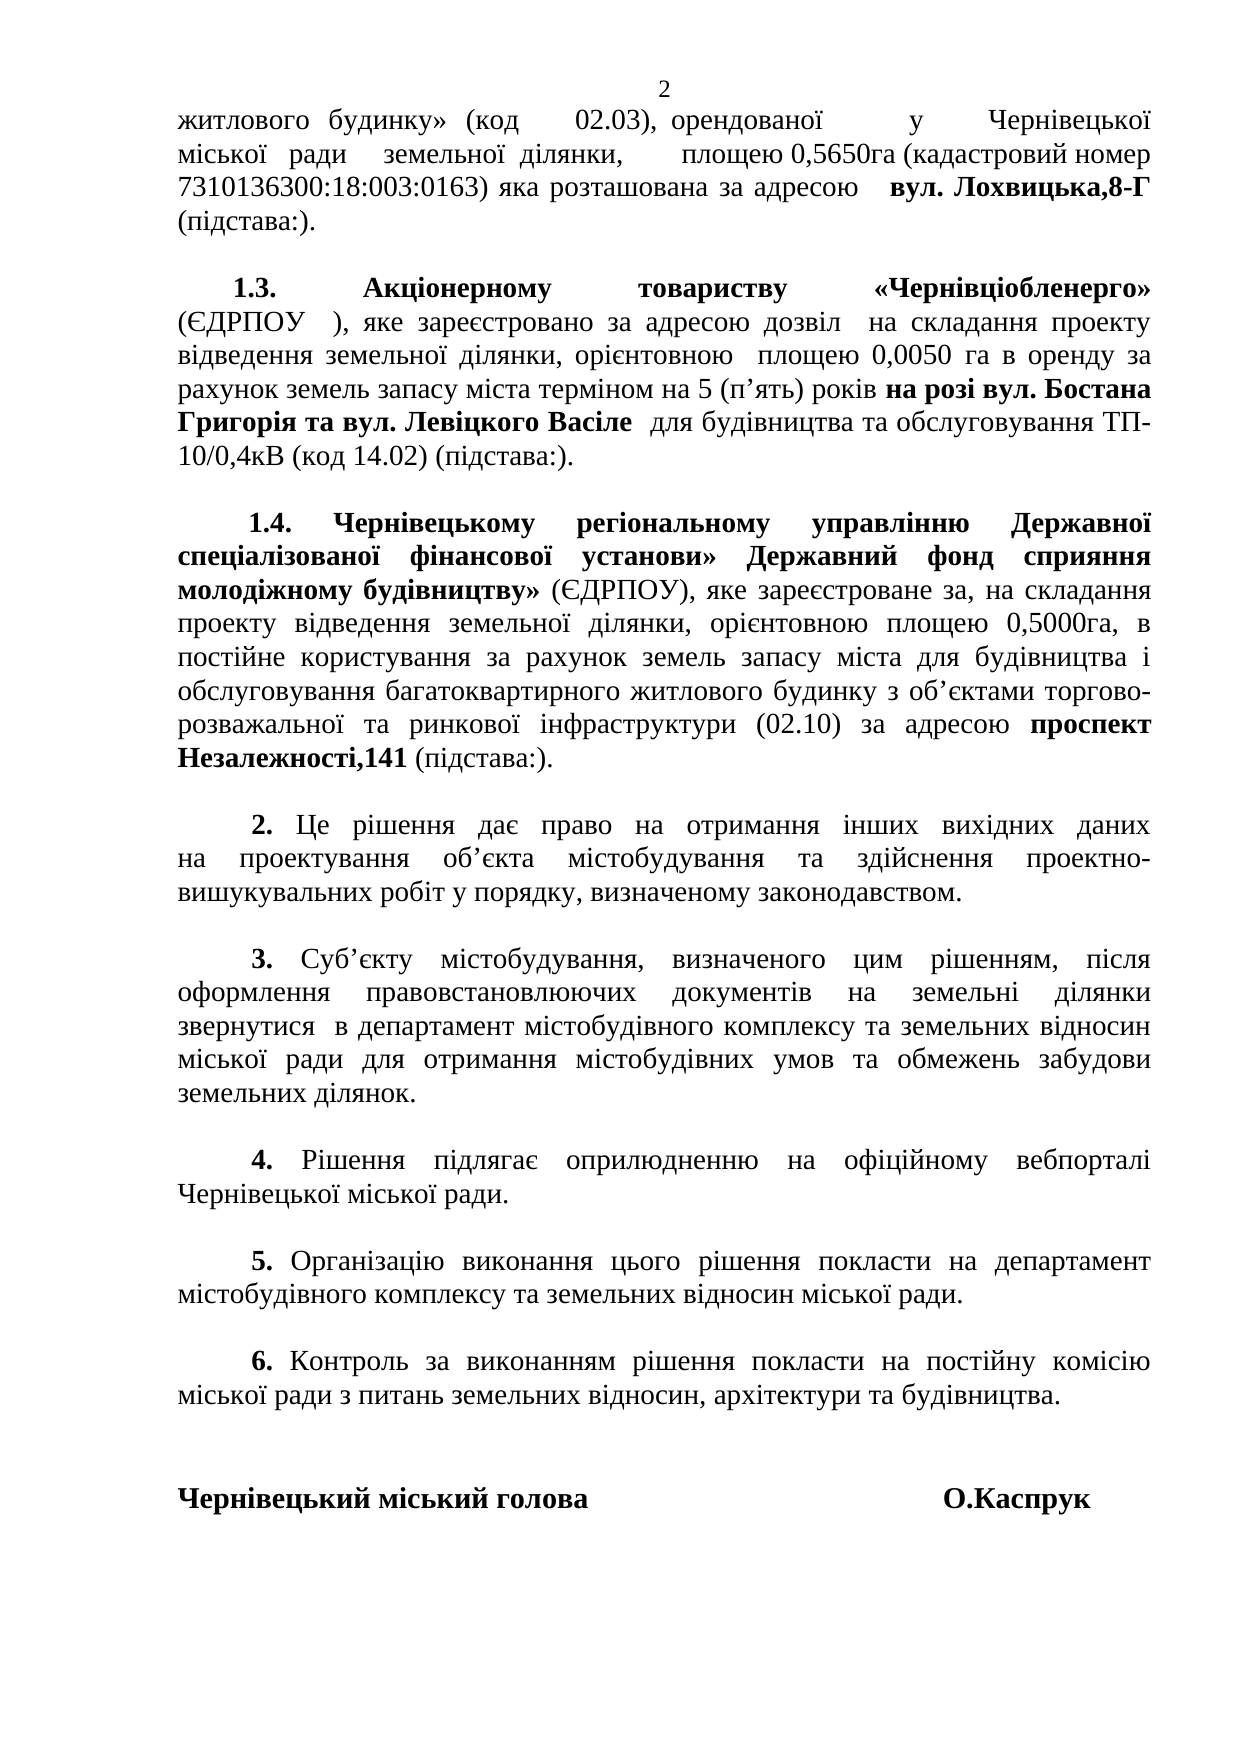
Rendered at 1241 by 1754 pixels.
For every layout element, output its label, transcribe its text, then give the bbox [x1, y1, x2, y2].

text 1.4. Чернівецькому регіональному управлінню Державної спеціалізованої фінансової установи» Державний фонд сприяння молодіжному будівництву» (ЄДРПОУ), яке зареєстроване за, на складання проекту відведення земельної ділянки, орієнтовною площею 0,5000га, в постійне користування за рахунок земель запасу міста для будівництва і обслуговування багатоквартирного житлового будинку з об’єктами торгово-розважальної та ринкової інфраструктури (02.10) за адресою проспект Незалежності,141 (підстава:). [177, 505, 1152, 773]
text 1.3. Акціонерному товариству «Чернівціобленерго» (ЄДРПОУ ), яке зареєстровано за адресою дозвіл на складання проекту відведення земельної ділянки, орієнтовною площею 0,0050 га в оренду за рахунок земель запасу міста терміном на 5 (п’ять) років на розі вул. Бостана Григорія та вул. Левіцкого Васіле для будівництва та обслуговування ТП-10/0,4кВ (код 14.02) (підстава:). [177, 270, 1152, 471]
text 6. Контроль за виконанням рішення покласти на постійну комісію міської ради з питань земельних відносин, архітектури та будівництва. [177, 1343, 1152, 1411]
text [177, 102, 1152, 237]
text 5. Організацію виконання цього рішення покласти на департамент містобудівного комплексу та земельних відносин міської ради. [177, 1243, 1152, 1310]
text 4. Рішення підлягає оприлюдненню на офіційному вебпорталі Чернівецької міської ради. [177, 1142, 1152, 1209]
text Чернівецький міський голова О.Каспрук [177, 1480, 1152, 1515]
text 2. Це рішення дає право на отримання інших вихідних даних на проектування об’єкта містобудування та здійснення проектно-вишукувальних робіт у порядку, визначеному законодавством. [177, 807, 1152, 907]
text 3. Суб’єкту містобудування, визначеного цим рішенням, після оформлення правовстановлюючих документів на земельні ділянки звернутися в департамент містобудівного комплексу та земельних відносин міської ради для отримання містобудівних умов та обмежень забудови земельних ділянок. [177, 941, 1152, 1109]
